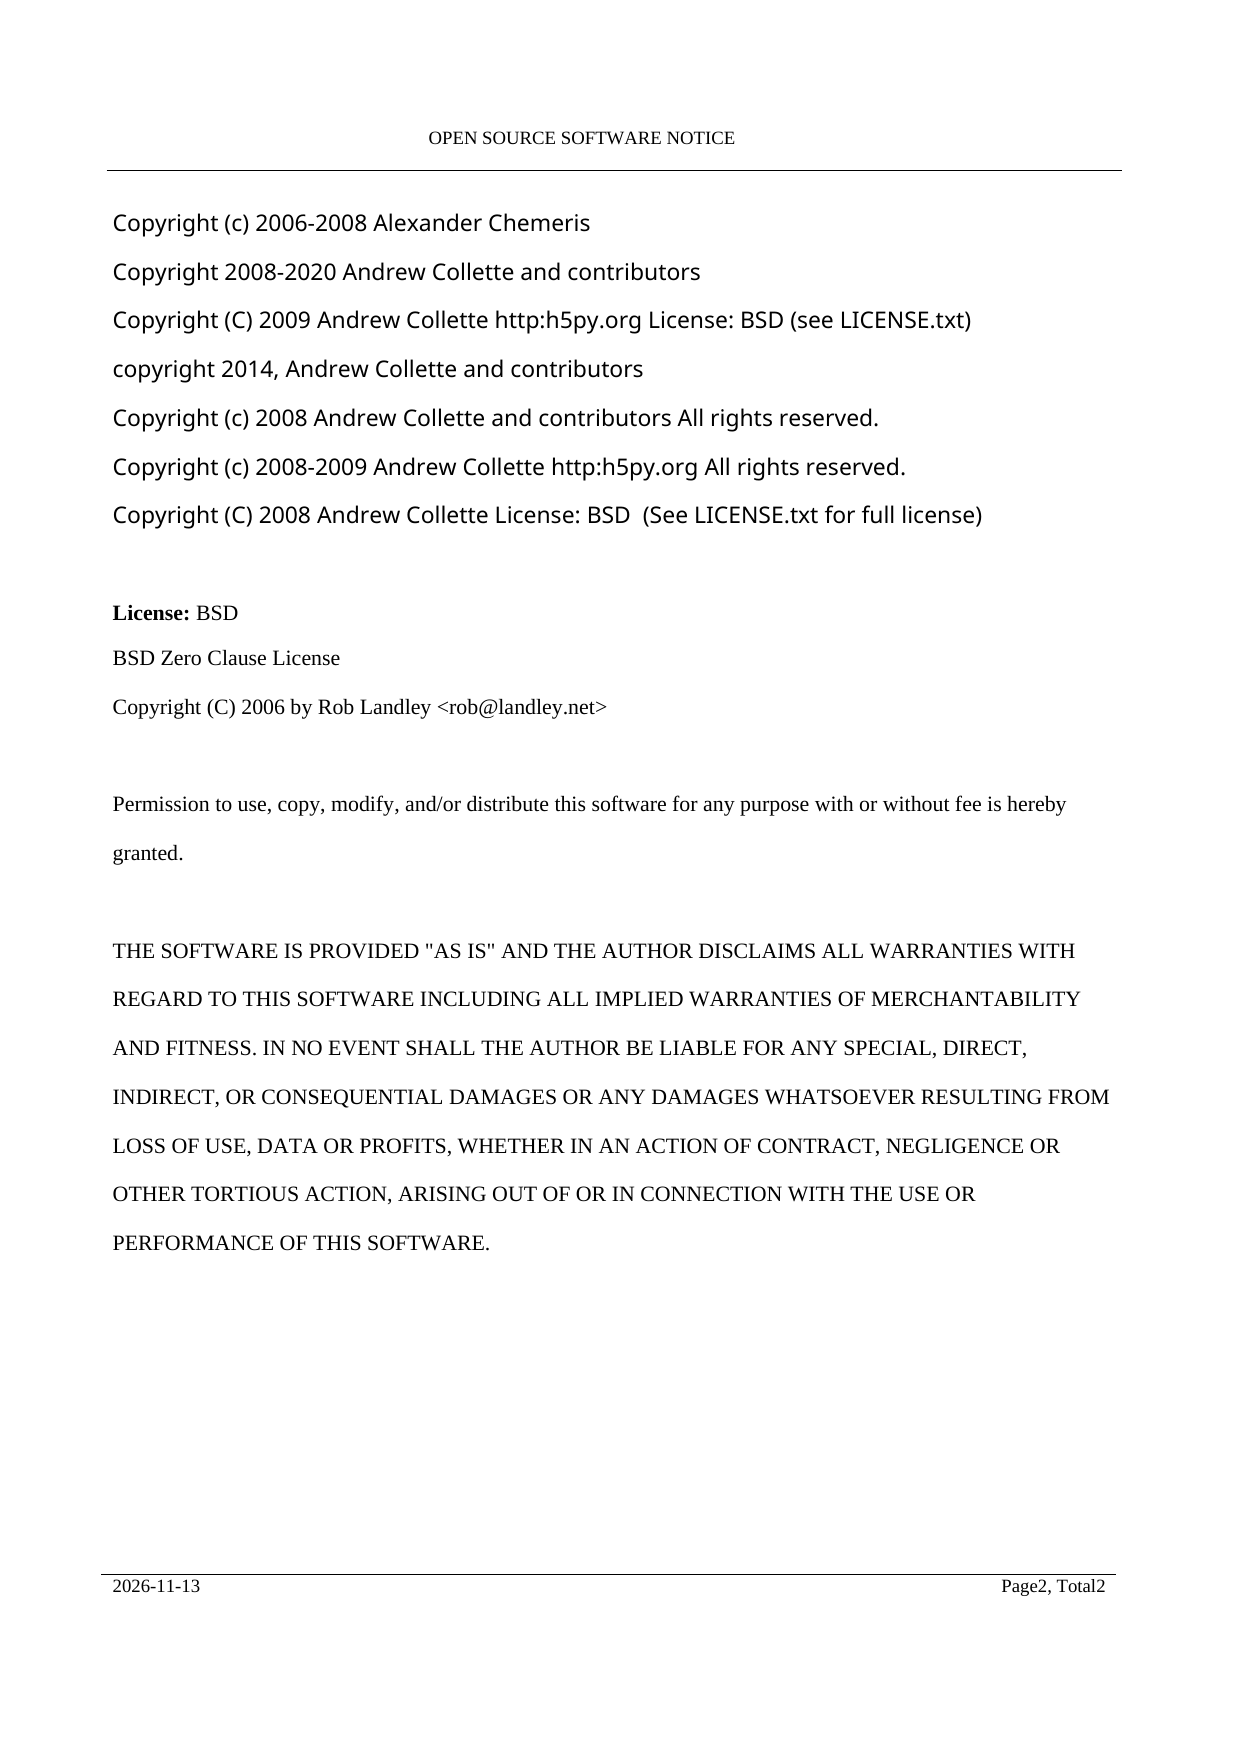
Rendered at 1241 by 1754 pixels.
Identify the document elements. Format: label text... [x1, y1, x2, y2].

text License: BSD [112, 596, 1128, 629]
text BSD Zero Clause License Copyright (C) 2006 by Rob Landley <rob@landley.net> Permission to use, copy, modify, and/or distribute this software for any purpose with or without fee is hereby granted. THE SOFTWARE IS PROVIDED "AS IS" AND THE AUTHOR DISCLAIMS ALL WARRANTIES WITH REGARD TO THIS SOFTWARE INCLUDING ALL IMPLIED WARRANTIES OF MERCHANTABILITY AND FITNESS. IN NO EVENT SHALL THE AUTHOR BE LIABLE FOR ANY SPECIAL, DIRECT, INDIRECT, OR CONSEQUENTIAL DAMAGES OR ANY DAMAGES WHATSOEVER RESULTING FROM LOSS OF USE, DATA OR PROFITS, WHETHER IN AN ACTION OF CONTRACT, NEGLIGENCE OR OTHER TORTIOUS ACTION, ARISING OUT OF OR IN CONNECTION WITH THE USE OR PERFORMANCE OF THIS SOFTWARE. [112, 641, 1128, 1308]
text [112, 206, 1128, 580]
